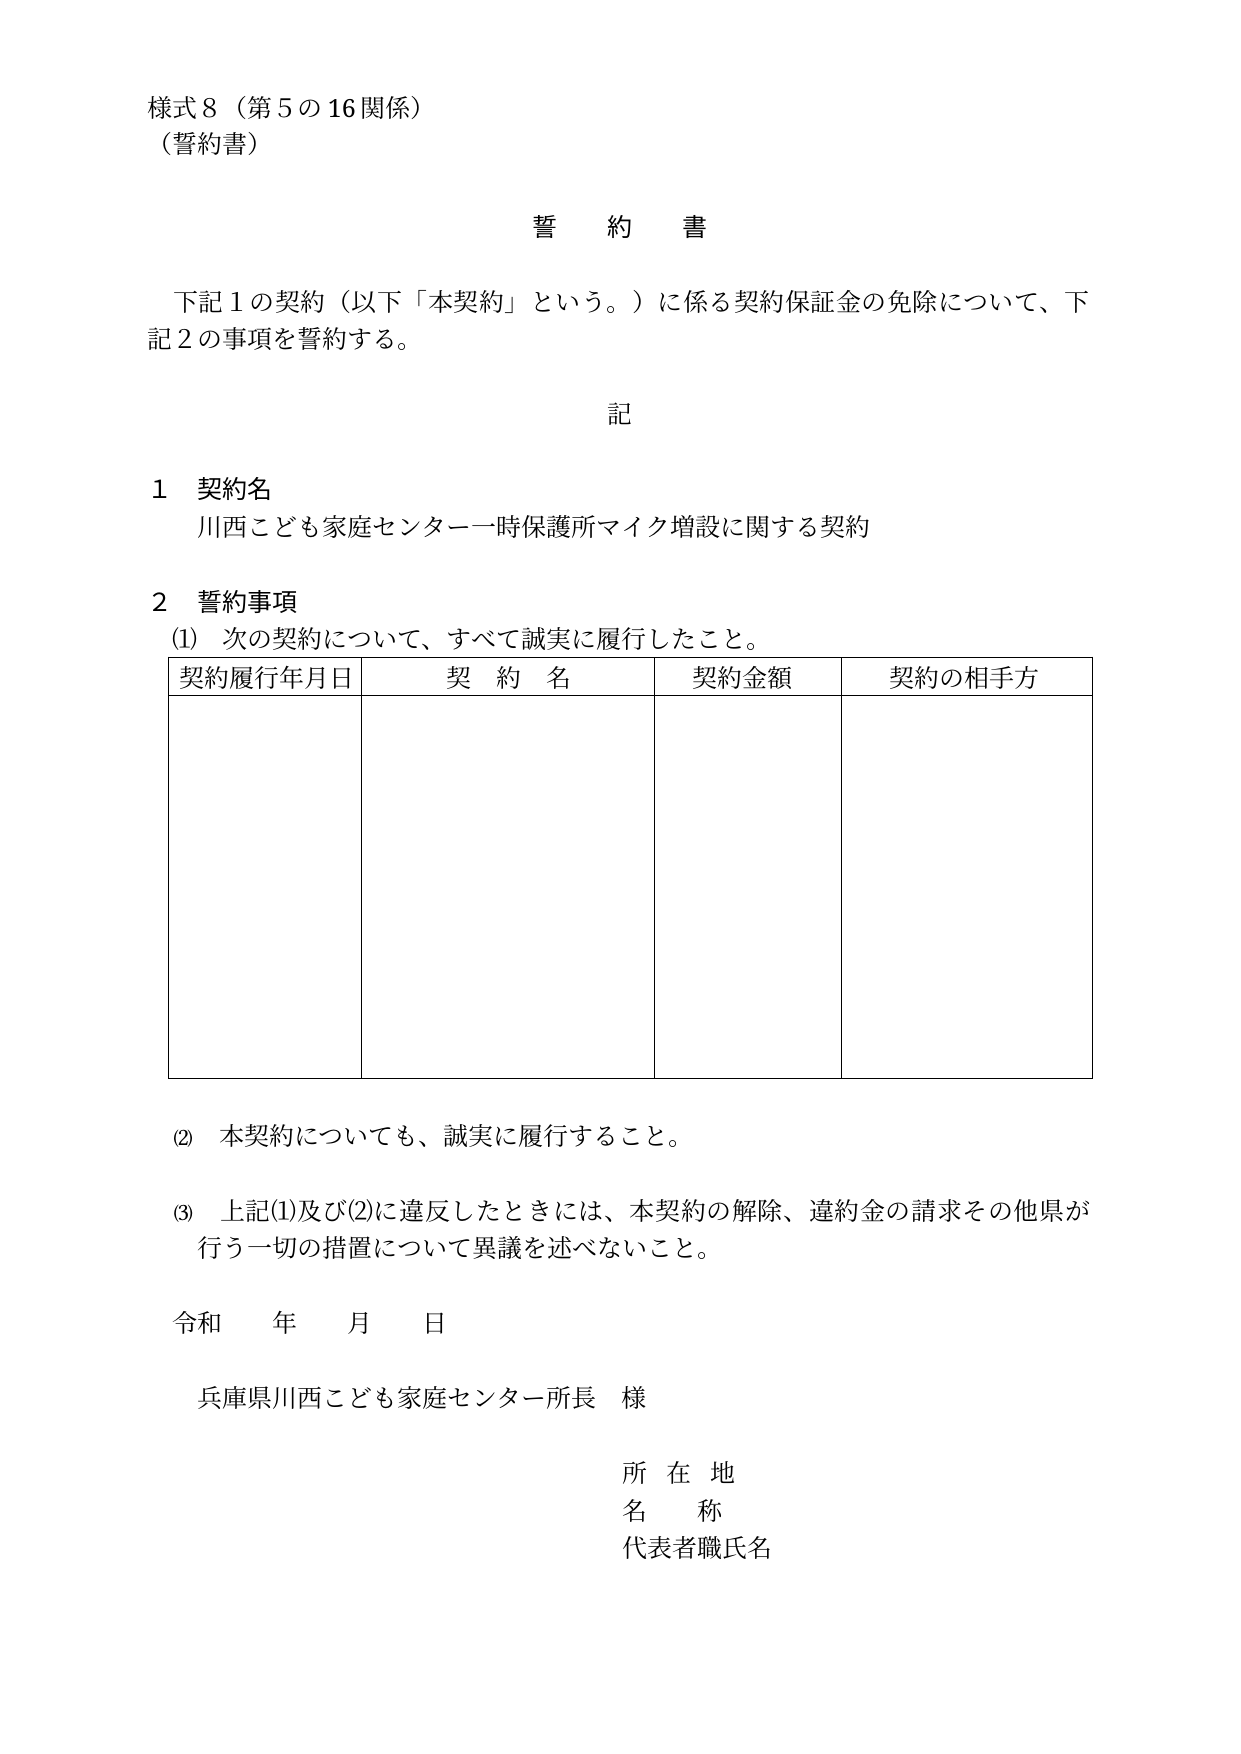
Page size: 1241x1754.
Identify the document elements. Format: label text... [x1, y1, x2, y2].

text 所在地 [148, 1453, 1092, 1491]
text 誓 約 書 [148, 207, 1092, 244]
text 川西こども家庭センター一時保護所マイク増設に関する契約 [148, 507, 1092, 544]
table_header 契 約 名 [362, 658, 654, 695]
text 兵庫県川西こども家庭センター所長 様 [148, 1378, 1092, 1416]
text 名称 [148, 1491, 1092, 1528]
text ⑵ 本契約についても、誠実に履行すること。 [148, 1116, 1092, 1153]
table_cell [169, 696, 361, 1077]
text １ 契約名 [148, 469, 1092, 507]
table_header 契約履行年月日 [169, 658, 361, 695]
table_header 契約金額 [655, 658, 841, 695]
table_cell [362, 696, 654, 1077]
text 代表者職氏名 [148, 1528, 1092, 1566]
text ⑴ 次の契約について、すべて誠実に履行したこと。 [148, 619, 1092, 657]
table_cell [842, 696, 1092, 1077]
text 記 [148, 394, 1092, 432]
text ⑶ 上記⑴及び⑵に違反したときには、本契約の解除、違約金の請求その他県が行う一切の措置について異議を述べないこと。 [173, 1191, 1092, 1266]
table_header 契約の相手方 [842, 658, 1092, 695]
text 下記１の契約（以下「本契約」という。）に係る契約保証金の免除について、下記２の事項を誓約する。 [148, 282, 1092, 357]
text ２ 誓約事項 [148, 582, 1092, 619]
text 令和 年 月 日 [148, 1303, 1092, 1341]
table_cell [655, 696, 841, 1077]
